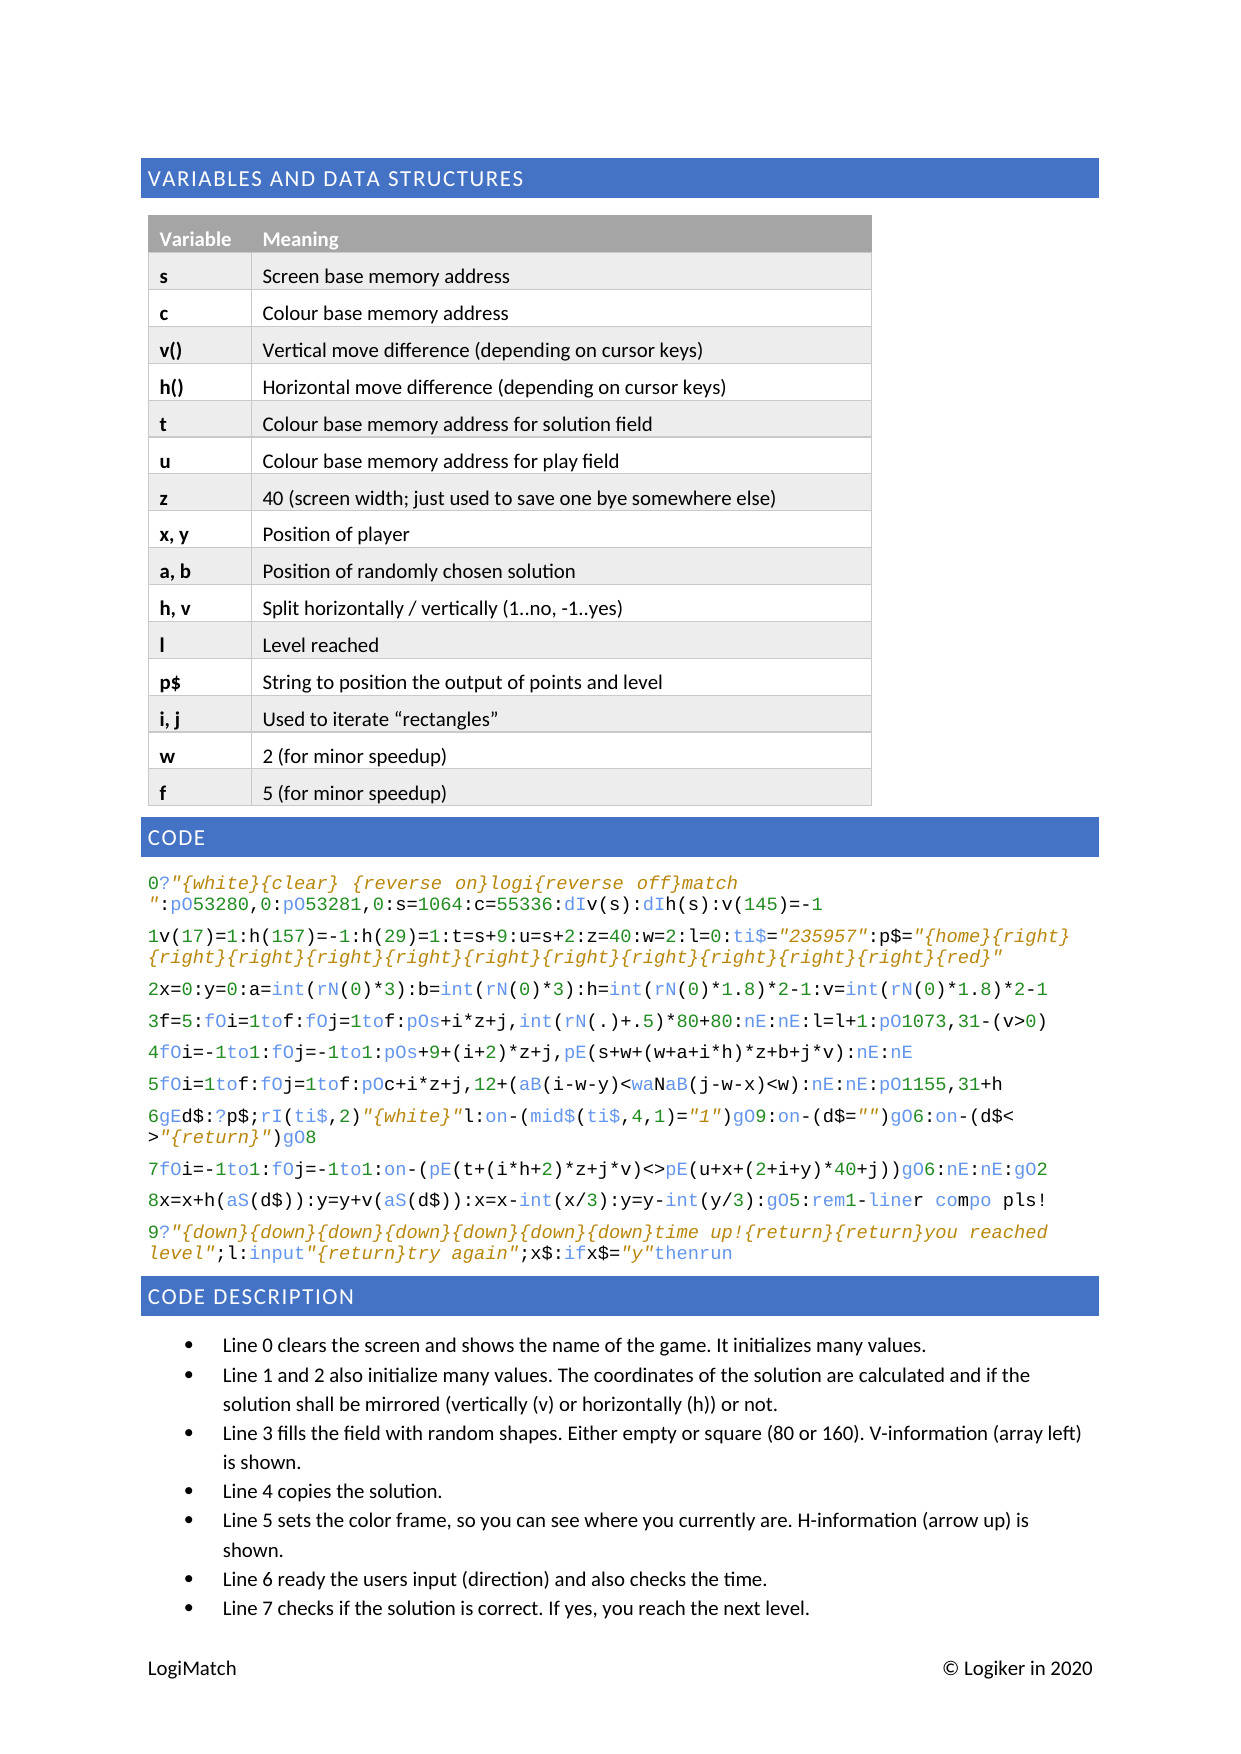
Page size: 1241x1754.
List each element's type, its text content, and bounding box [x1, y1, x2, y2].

table_cell l [149, 622, 251, 658]
text 2x=0:y=0:a=int(rN(0)*3):b=int(rN(0)*3):h=int(rN(0)*1.8)*2-1:v=int(rN(0)*1.8)*2-1 [148, 980, 1093, 1001]
table_header Meaning [252, 216, 871, 252]
table_cell Screen base memory address [252, 253, 871, 289]
list Line 7 checks if the solution is correct. If yes, you reach the next level. [185, 1595, 1093, 1621]
subtitle Variables and Data Structures [148, 164, 1093, 192]
text 6gEd$:?p$;rI(ti$,2)"{white}"l:on-(mid$(ti$,4,1)="1")gO9:on-(d$="")gO6:on-(d$<>"{return}")gO8 [148, 1106, 1093, 1149]
table_cell a, b [149, 548, 251, 584]
table_cell 40 (screen width; just used to save one bye somewhere else) [252, 474, 871, 510]
text 7fOi=-1to1:fOj=-1to1:on-(pE(t+(i*h+2)*z+j*v)<>pE(u+x+(2+i+y)*40+j))gO6:nE:nE:gO2 [148, 1159, 1093, 1181]
table_cell Colour base memory address for solution field [252, 401, 871, 436]
list Line 5 sets the color frame, so you can see where you currently are. H-information (arrow up) is shown. [185, 1508, 1093, 1562]
table_cell x, y [149, 511, 251, 547]
table_cell i, j [149, 696, 251, 731]
text 5fOi=1tof:fOj=1tof:pOc+i*z+j,12+(aB(i-w-y)<waNaB(j-w-x)<w):nE:nE:pO1155,31+h [148, 1075, 1093, 1096]
table_cell Colour base memory address [252, 290, 871, 326]
text 4fOi=-1to1:fOj=-1to1:pOs+9+(i+2)*z+j,pE(s+w+(w+a+i*h)*z+b+j*v):nE:nE [148, 1043, 1093, 1064]
text 1v(17)=1:h(157)=-1:h(29)=1:t=s+9:u=s+2:z=40:w=2:l=0:ti$="235957":p$="{home}{right}{right}{right}{right}{right}{right}{right}{right}{right}{right}{right}{red}" [148, 927, 1093, 969]
table_cell String to position the output of points and level [252, 659, 871, 694]
table_cell Position of randomly chosen solution [252, 548, 871, 584]
subtitle Code [148, 823, 1093, 851]
table_header Variable [149, 216, 251, 252]
text 9?"{down}{down}{down}{down}{down}{down}{down}time up!{return}{return}you reached level";l:input"{return}try again";x$:ifx$="y"thenrun [148, 1223, 1093, 1265]
table_cell v() [149, 327, 251, 363]
table_cell Level reached [252, 622, 871, 658]
list Line 0 clears the screen and shows the name of the game. It initializes many values. [185, 1333, 1093, 1358]
text 0?"{white}{clear} {reverse on}logi{reverse off}match":pO53280,0:pO53281,0:s=1064:c=55336:dIv(s):dIh(s):v(145)=-1 [148, 874, 1093, 916]
table_cell Position of player [252, 511, 871, 547]
list Line 4 copies the solution. [185, 1478, 1093, 1504]
table_cell f [149, 769, 251, 805]
table_cell Colour base memory address for play field [252, 438, 871, 473]
table_cell 2 (for minor speedup) [252, 733, 871, 768]
subtitle Code Description [148, 1282, 1093, 1310]
table_cell Split horizontally / vertically (1..no, -1..yes) [252, 585, 871, 621]
table_cell u [149, 438, 251, 473]
table_cell h, v [149, 585, 251, 621]
text 3f=5:fOi=1tof:fOj=1tof:pOs+i*z+j,int(rN(.)+.5)*80+80:nE:nE:l=l+1:pO1073,31-(v>0) [148, 1011, 1093, 1033]
list Line 1 and 2 also initialize many values. The coordinates of the solution are calculated and if the solution shall be mirrored (vertically (v) or horizontally (h)) or not. [185, 1362, 1093, 1416]
list Line 6 ready the users input (direction) and also checks the time. [185, 1566, 1093, 1591]
table_cell z [149, 474, 251, 510]
table_cell 5 (for minor speedup) [252, 769, 871, 805]
table_cell p$ [149, 659, 251, 694]
table_cell t [149, 401, 251, 436]
text 8x=x+h(aS(d$)):y=y+v(aS(d$)):x=x-int(x/3):y=y-int(y/3):gO5:rem1-liner compo pls! [148, 1191, 1093, 1212]
table_cell Used to iterate “rectangles” [252, 696, 871, 731]
table_cell w [149, 733, 251, 768]
table_cell Horizontal move difference (depending on cursor keys) [252, 364, 871, 399]
table_cell c [149, 290, 251, 326]
table_cell h() [149, 364, 251, 399]
list Line 3 fills the field with random shapes. Either empty or square (80 or 160). V-information (array left) is shown. [185, 1420, 1093, 1475]
table_cell Vertical move difference (depending on cursor keys) [252, 327, 871, 363]
table_cell s [149, 253, 251, 289]
